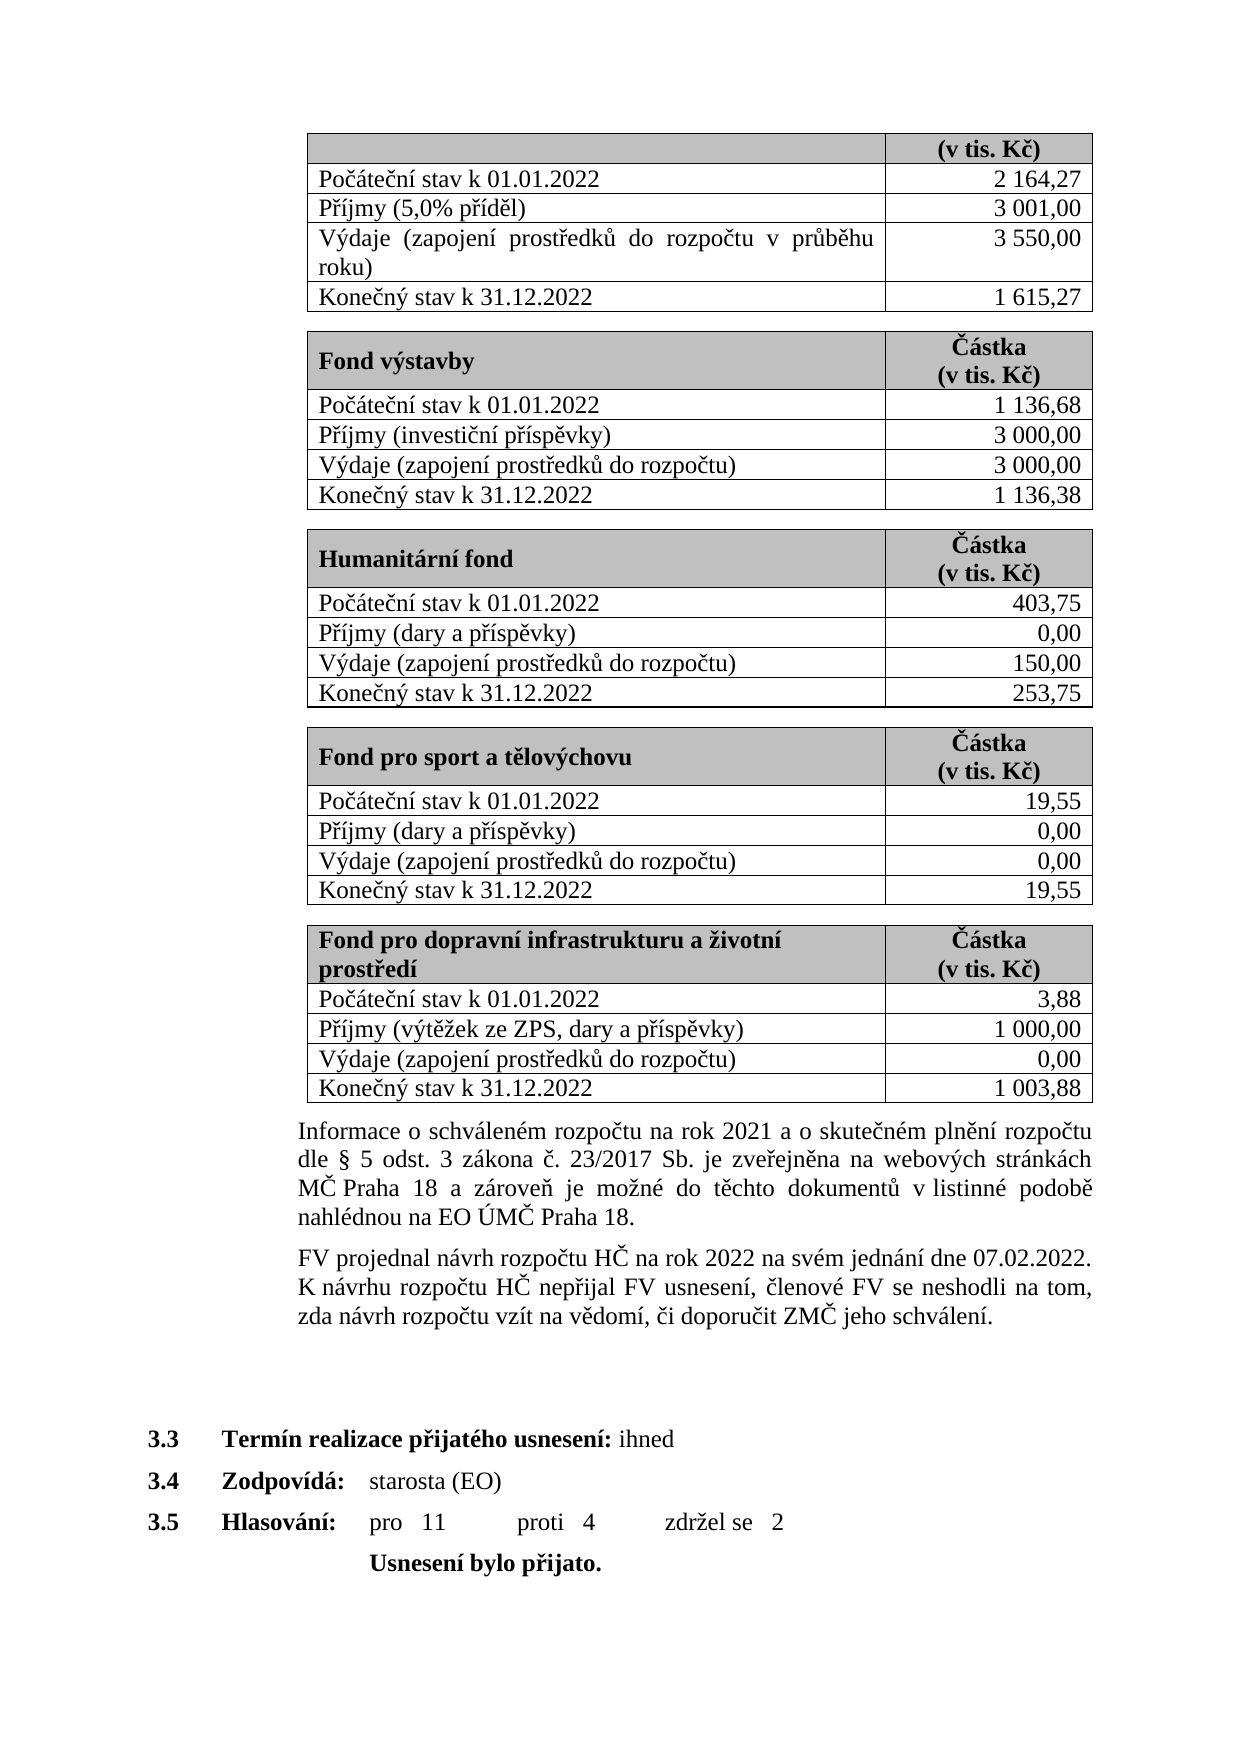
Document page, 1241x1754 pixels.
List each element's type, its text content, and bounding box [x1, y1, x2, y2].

table_cell 3,88 [886, 984, 1092, 1013]
table_cell 3 550,00 [886, 223, 1092, 281]
table_cell Výdaje (zapojení prostředků do rozpočtu) [308, 1044, 885, 1072]
table_cell 253,75 [886, 678, 1092, 706]
table_cell Konečný stav k 31.12.2022 [308, 480, 885, 508]
text 3.5 Hlasování: pro 11 proti 4 zdržel se 2 [148, 1507, 1093, 1536]
text 3.3 Termín realizace přijatého usnesení: ihned [148, 1424, 1093, 1453]
table_header Částka (v tis. Kč) [886, 530, 1092, 587]
table_cell Výdaje (zapojení prostředků do rozpočtu) [308, 846, 885, 874]
table_cell Příjmy (dary a příspěvky) [308, 816, 885, 845]
table_header Fond pro dopravní infrastrukturu a životní prostředí [308, 926, 885, 983]
table_cell Příjmy (dary a příspěvky) [308, 618, 885, 647]
table_cell 0,00 [886, 618, 1092, 647]
table_cell 0,00 [886, 816, 1092, 845]
table_cell 19,55 [886, 786, 1092, 815]
table_cell 1 136,68 [886, 390, 1092, 419]
table_header Částka (v tis. Kč) [886, 332, 1092, 389]
table_cell 150,00 [886, 648, 1092, 677]
table_cell 1 003,88 [886, 1074, 1092, 1102]
table_cell 1 000,00 [886, 1014, 1092, 1043]
table_cell Konečný stav k 31.12.2022 [308, 678, 885, 706]
table_cell 403,75 [886, 588, 1092, 617]
table_header Částka (v tis. Kč) [886, 728, 1092, 785]
text Informace o schváleném rozpočtu na rok 2021 a o skutečném plnění rozpočtu dle § 5 odst. 3 zákona č. 23/2017 Sb. je zveřejněna na webových stránkách MČ Praha 18 a zároveň je možné do těchto dokumentů v listinné podobě nahlédnou na EO ÚMČ Praha 18. [298, 1116, 1093, 1231]
text Usnesení bylo přijato. [369, 1548, 1093, 1577]
table_cell 3 000,00 [886, 450, 1092, 479]
table_header Fond pro sport a tělovýchovu [308, 728, 885, 785]
table_header Sociální fond [308, 134, 885, 163]
table_cell 3 001,00 [886, 194, 1092, 222]
table_cell Počáteční stav k 01.01.2022 [308, 390, 885, 419]
table_cell Počáteční stav k 01.01.2022 [308, 164, 885, 192]
table_cell Výdaje (zapojení prostředků do rozpočtu) [308, 648, 885, 677]
table_header Humanitární fond [308, 530, 885, 587]
table_cell Výdaje (zapojení prostředků do rozpočtu v průběhu roku) [308, 223, 885, 281]
table_cell Příjmy (výtěžek ze ZPS, dary a příspěvky) [308, 1014, 885, 1043]
table_cell Výdaje (zapojení prostředků do rozpočtu) [308, 450, 885, 479]
table_cell 0,00 [886, 1044, 1092, 1072]
table_cell 1 136,38 [886, 480, 1092, 508]
table_cell 1 615,27 [886, 282, 1092, 311]
table_cell Konečný stav k 31.12.2022 [308, 282, 885, 311]
text 3.4 Zodpovídá: starosta (EO) [148, 1466, 1093, 1494]
table_cell Konečný stav k 31.12.2022 [308, 1074, 885, 1102]
table_cell Počáteční stav k 01.01.2022 [308, 588, 885, 617]
table_header Fond výstavby [308, 332, 885, 389]
table_cell 0,00 [886, 846, 1092, 874]
table_cell Příjmy (investiční příspěvky) [308, 420, 885, 449]
table_cell Počáteční stav k 01.01.2022 [308, 984, 885, 1013]
table_cell 3 000,00 [886, 420, 1092, 449]
text FV projednal návrh rozpočtu HČ na rok 2022 na svém jednání dne 07.02.2022. K návrhu rozpočtu HČ nepřijal FV usnesení, členové FV se neshodli na tom, zda návrh rozpočtu vzít na vědomí, či doporučit ZMČ jeho schválení. [298, 1243, 1093, 1329]
table_cell 19,55 [886, 876, 1092, 904]
table_header Částka (v tis. Kč) [886, 926, 1092, 983]
table_cell Příjmy (5,0% příděl) [308, 194, 885, 222]
table_cell Počáteční stav k 01.01.2022 [308, 786, 885, 815]
table_cell Konečný stav k 31.12.2022 [308, 876, 885, 904]
table_cell 2 164,27 [886, 164, 1092, 192]
table_header Částka (v tis. Kč) [886, 134, 1092, 163]
